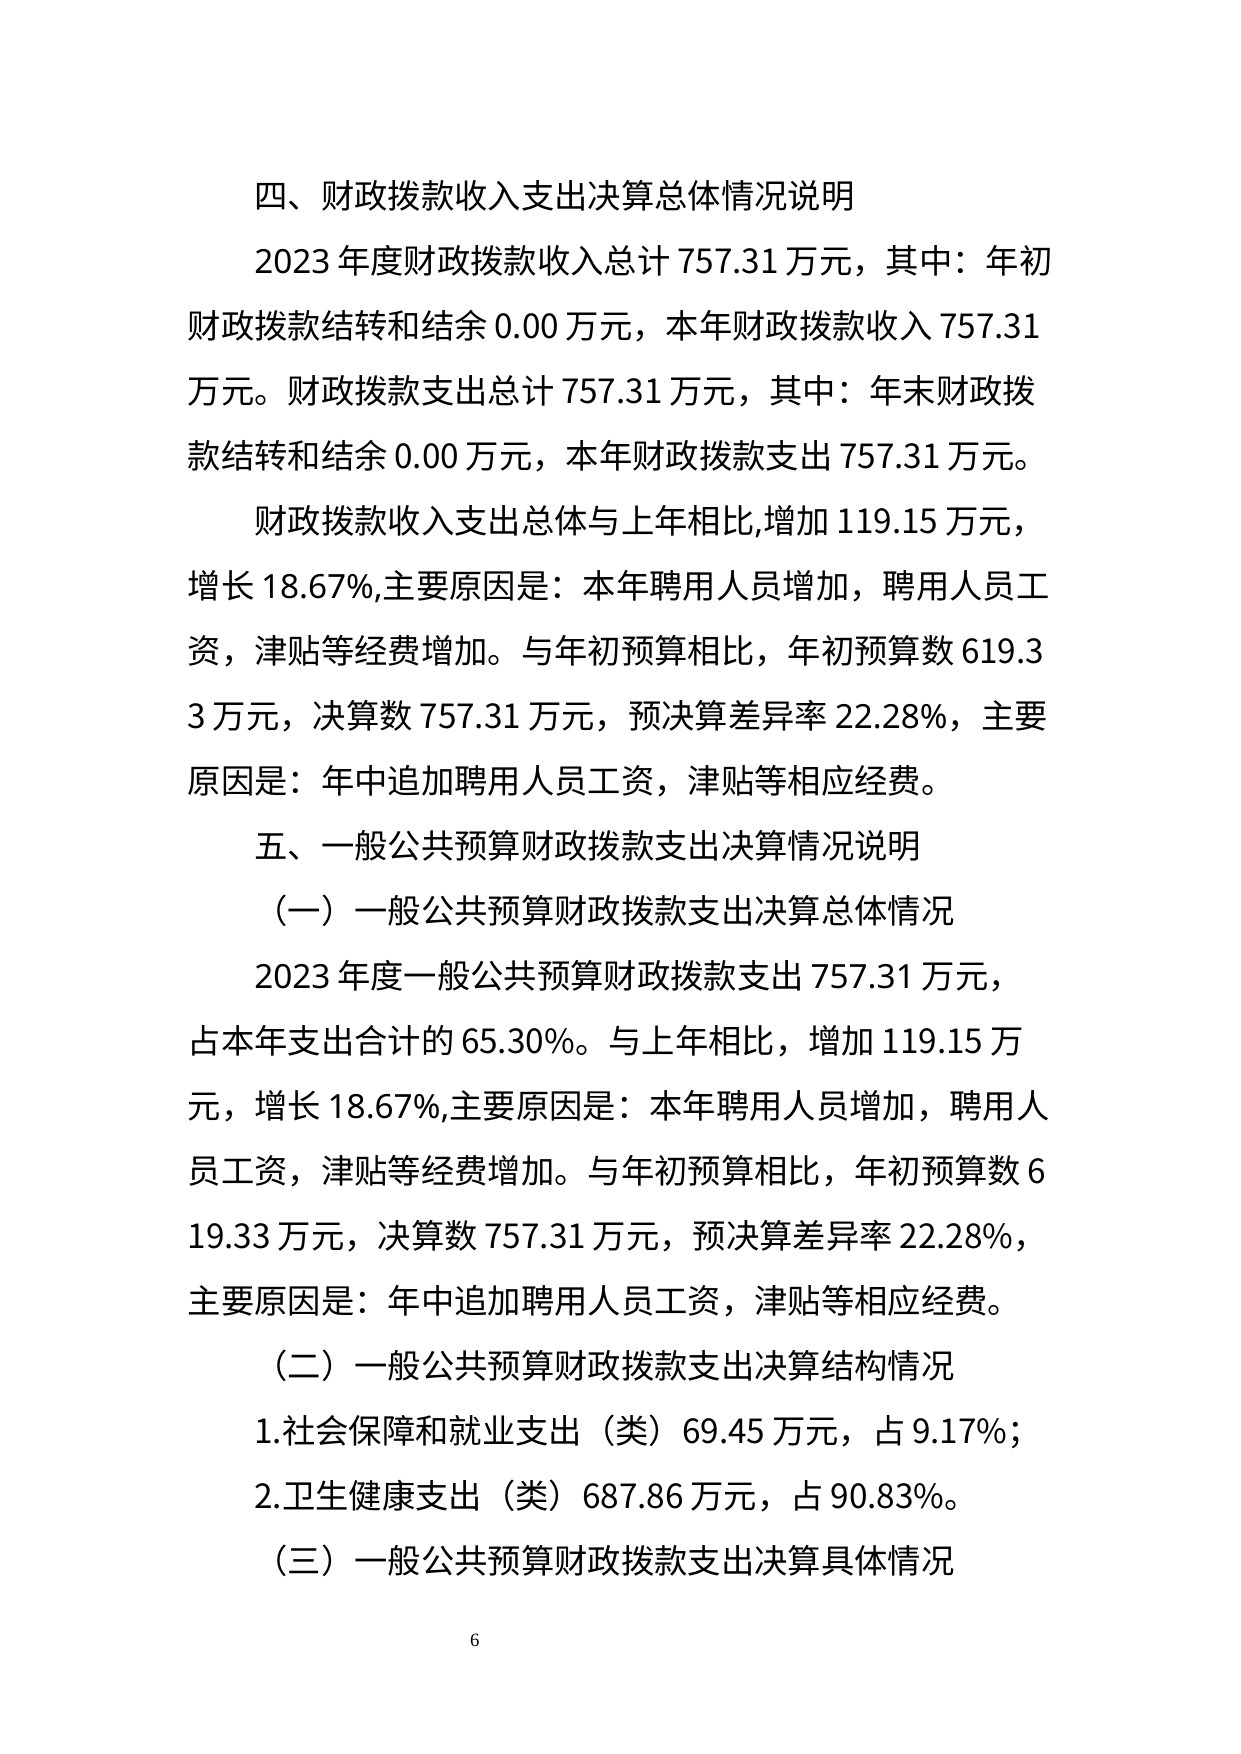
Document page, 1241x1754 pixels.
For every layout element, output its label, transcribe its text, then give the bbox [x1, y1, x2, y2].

list 一般公共预算财政拨款支出决算结构情况 [187, 1332, 1053, 1397]
text 2023年度一般公共预算财政拨款支出757.31万元，占本年支出合计的65.30%。与上年相比，增加119.15万元，增长18.67%,主要原因是：本年聘用人员增加，聘用人员工资，津贴等经费增加。与年初预算相比，年初预算数619.33万元，决算数757.31万元，预决算差异率22.28%，主要原因是：年中追加聘用人员工资，津贴等相应经费。 [187, 942, 1053, 1332]
text 2023年度财政拨款收入总计757.31万元，其中：年初财政拨款结转和结余0.00万元，本年财政拨款收入757.31万元。财政拨款支出总计757.31万元，其中：年末财政拨款结转和结余0.00万元，本年财政拨款支出757.31万元。 [187, 227, 1053, 487]
text （三）一般公共预算财政拨款支出决算具体情况 [187, 1527, 1053, 1592]
text 五、一般公共预算财政拨款支出决算情况说明 [187, 812, 1053, 877]
text 财政拨款收入支出总体与上年相比,增加119.15万元，增长18.67%,主要原因是：本年聘用人员增加，聘用人员工资，津贴等经费增加。与年初预算相比，年初预算数619.33万元，决算数757.31万元，预决算差异率22.28%，主要原因是：年中追加聘用人员工资，津贴等相应经费。 [187, 487, 1053, 812]
text 2.卫生健康支出（类）687.86万元，占90.83%。 [187, 1462, 1053, 1527]
text 1.社会保障和就业支出（类）69.45万元，占9.17%； [187, 1397, 1053, 1462]
text 四、财政拨款收入支出决算总体情况说明 [187, 162, 1053, 227]
text （一）一般公共预算财政拨款支出决算总体情况 [187, 877, 1053, 942]
